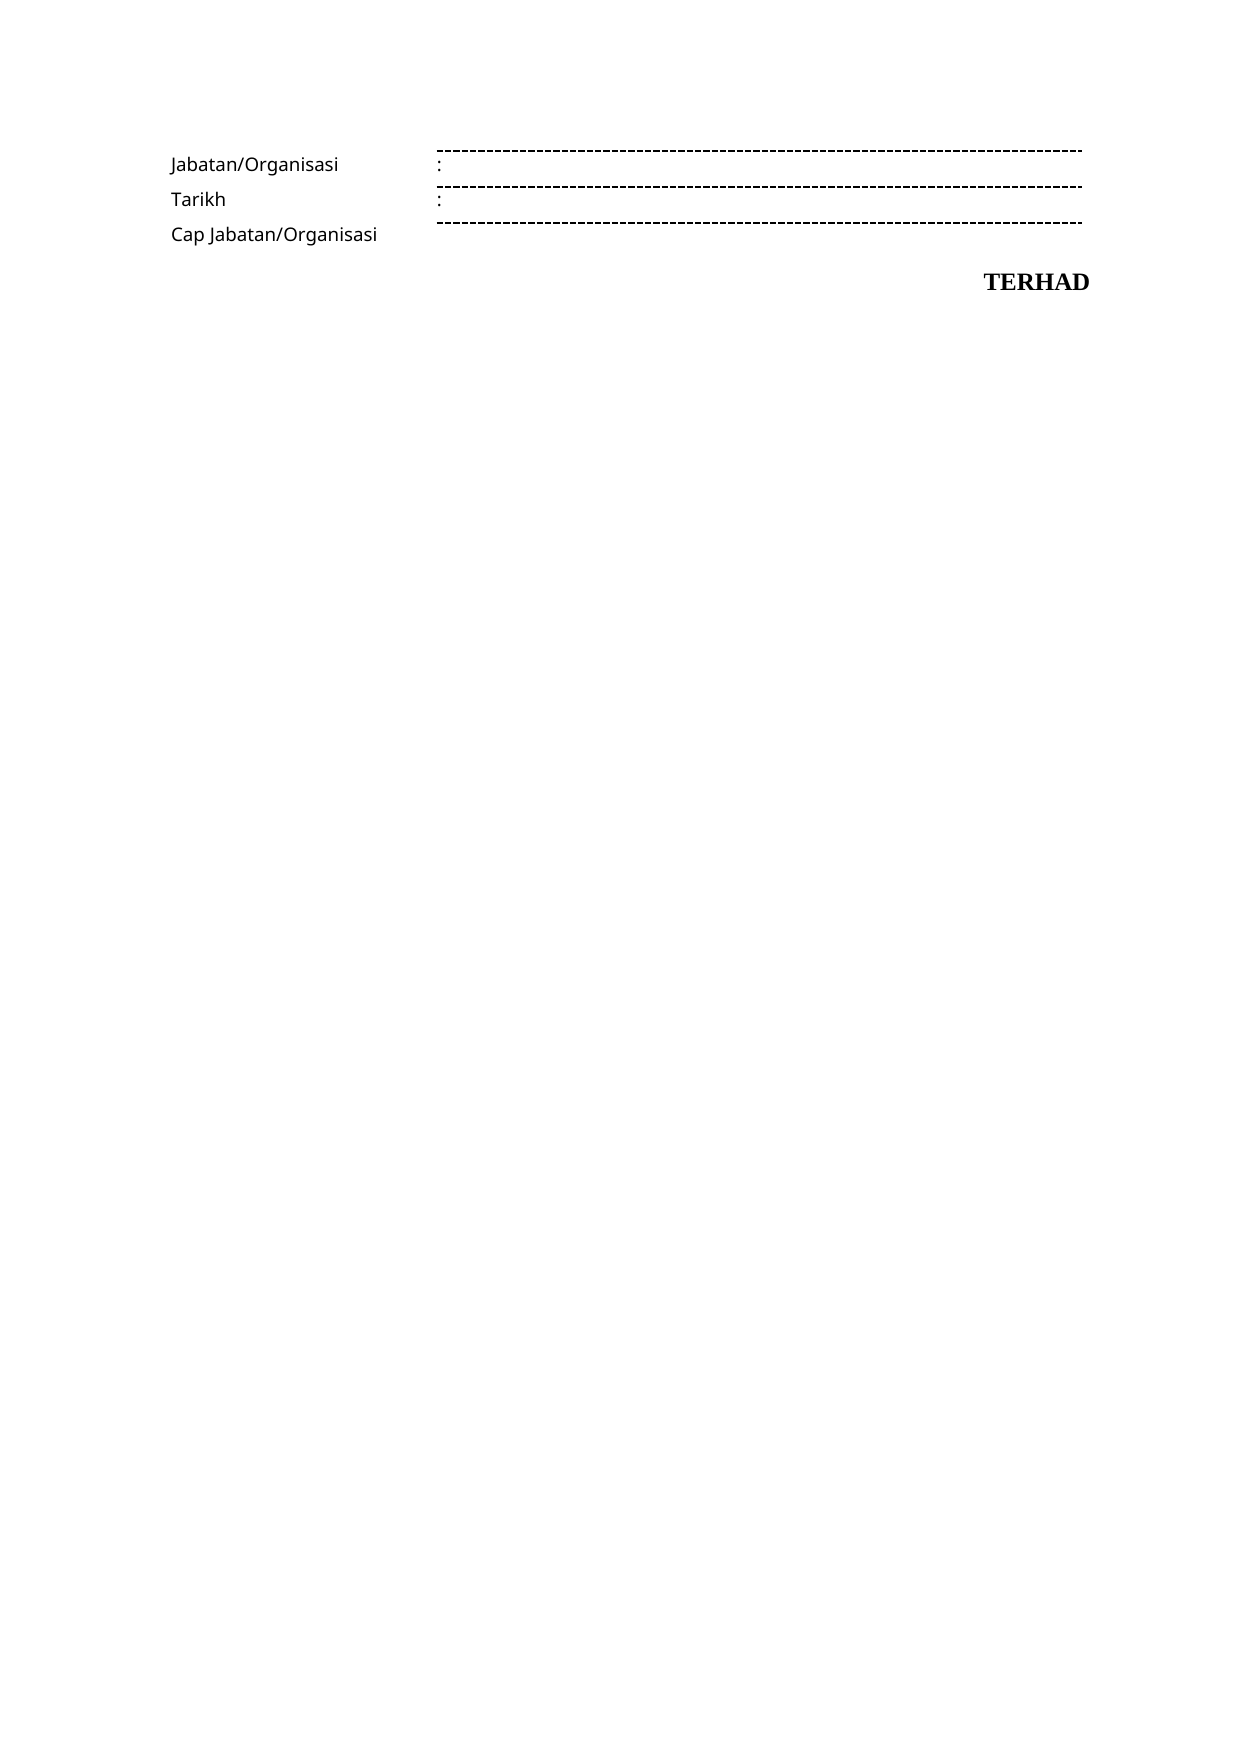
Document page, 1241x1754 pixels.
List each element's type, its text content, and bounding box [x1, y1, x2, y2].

table_cell : [437, 150, 1082, 186]
table_cell Cap Jabatan/Organisasi [150, 222, 437, 267]
table_cell Jabatan/Organisasi [150, 150, 437, 186]
table_cell [437, 222, 1082, 267]
table_cell : [437, 186, 1082, 222]
text TERHAD [150, 267, 1090, 296]
table_cell Tarikh [150, 186, 437, 222]
